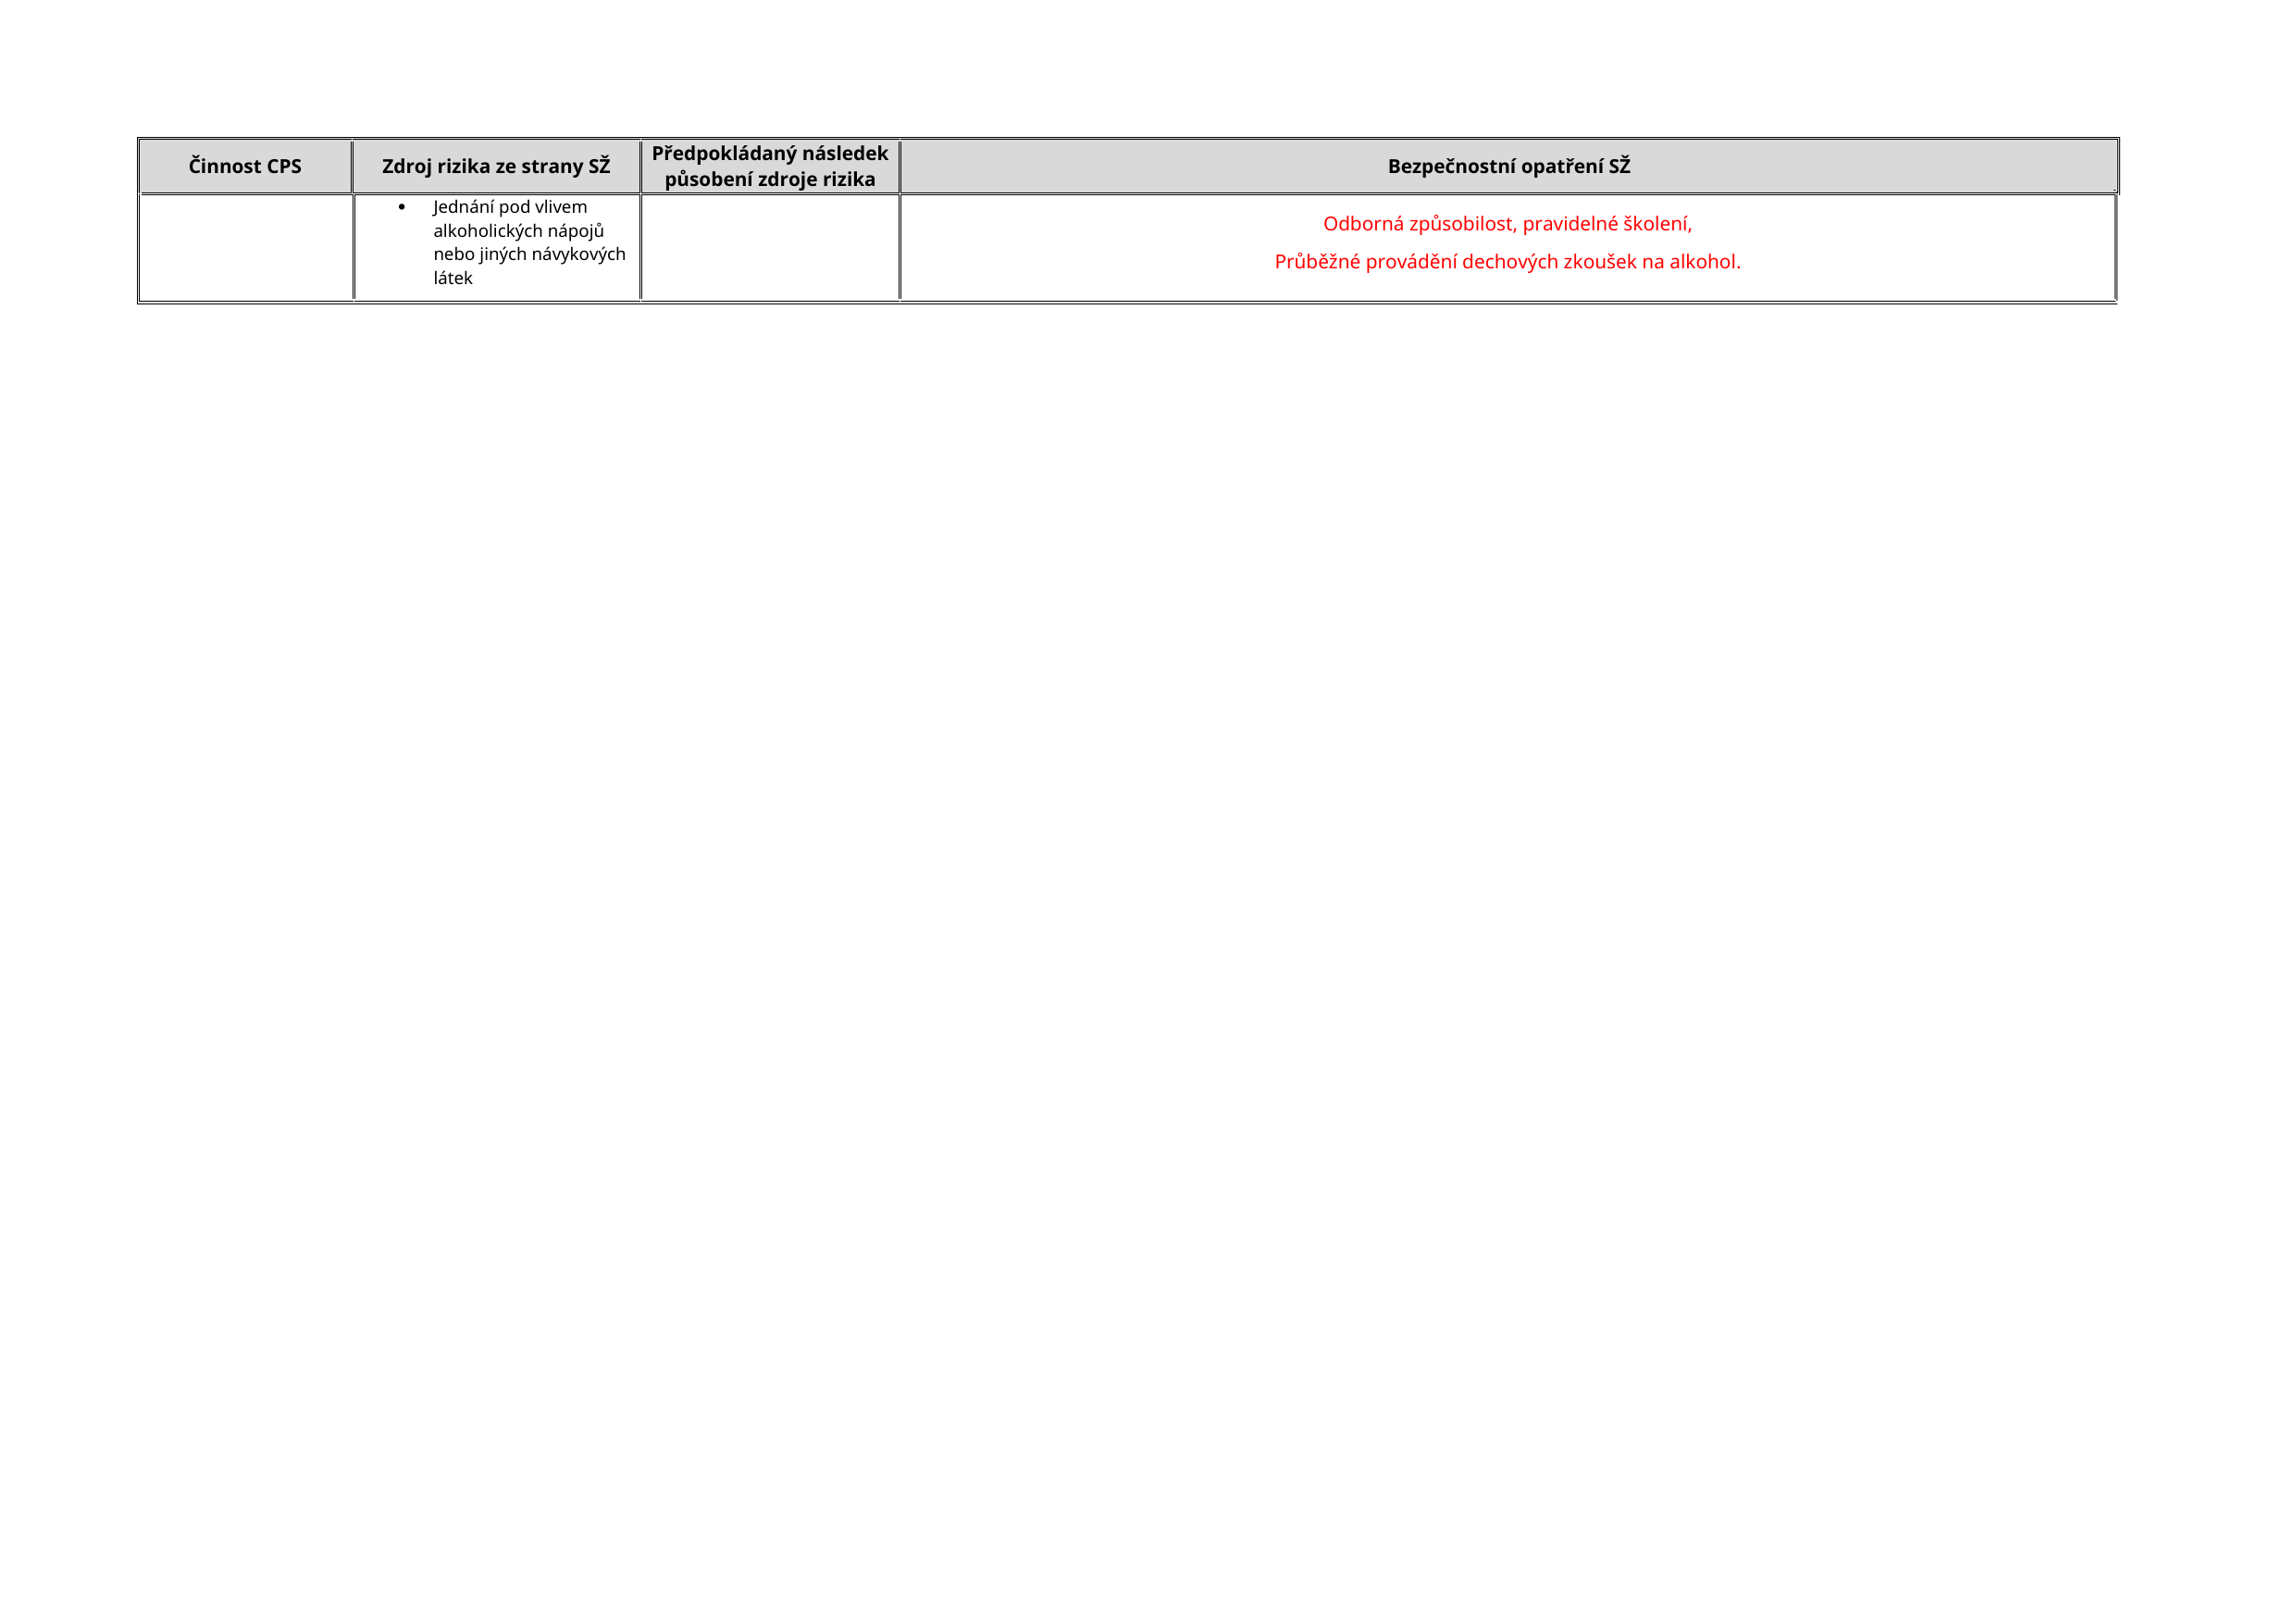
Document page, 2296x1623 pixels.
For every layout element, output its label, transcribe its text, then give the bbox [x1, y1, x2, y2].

table_header Činnost CPS [140, 140, 352, 192]
table_cell Jakákoli činnost osoby [140, 192, 354, 301]
table_header Zdroj rizika ze strany SŽ [352, 140, 640, 192]
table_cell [354, 195, 640, 301]
table_header Předpokládaný následek působení zdroje rizika [640, 138, 900, 192]
table_header Bezpečnostní opatření SŽ [900, 140, 2117, 192]
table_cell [900, 193, 2116, 301]
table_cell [640, 192, 900, 301]
